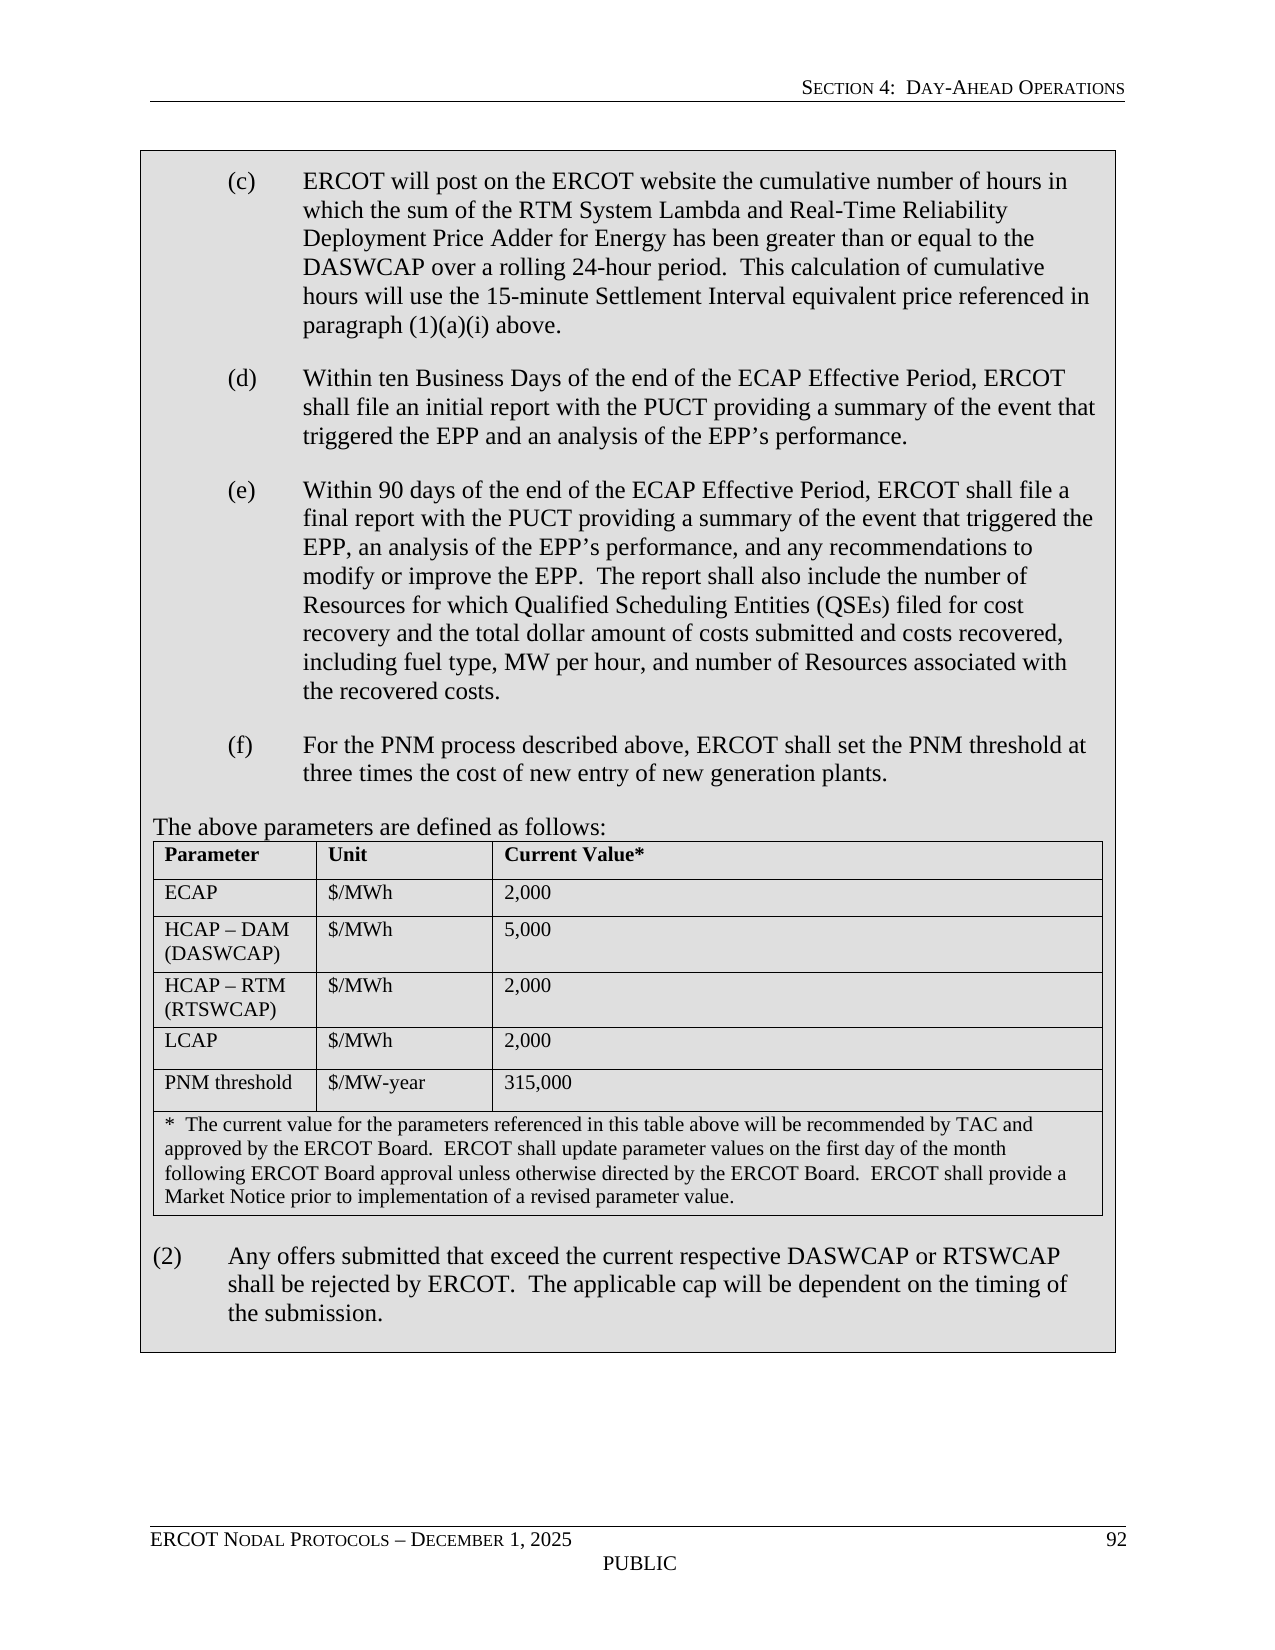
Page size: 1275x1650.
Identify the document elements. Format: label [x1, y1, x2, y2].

table_header [141, 151, 1115, 1352]
